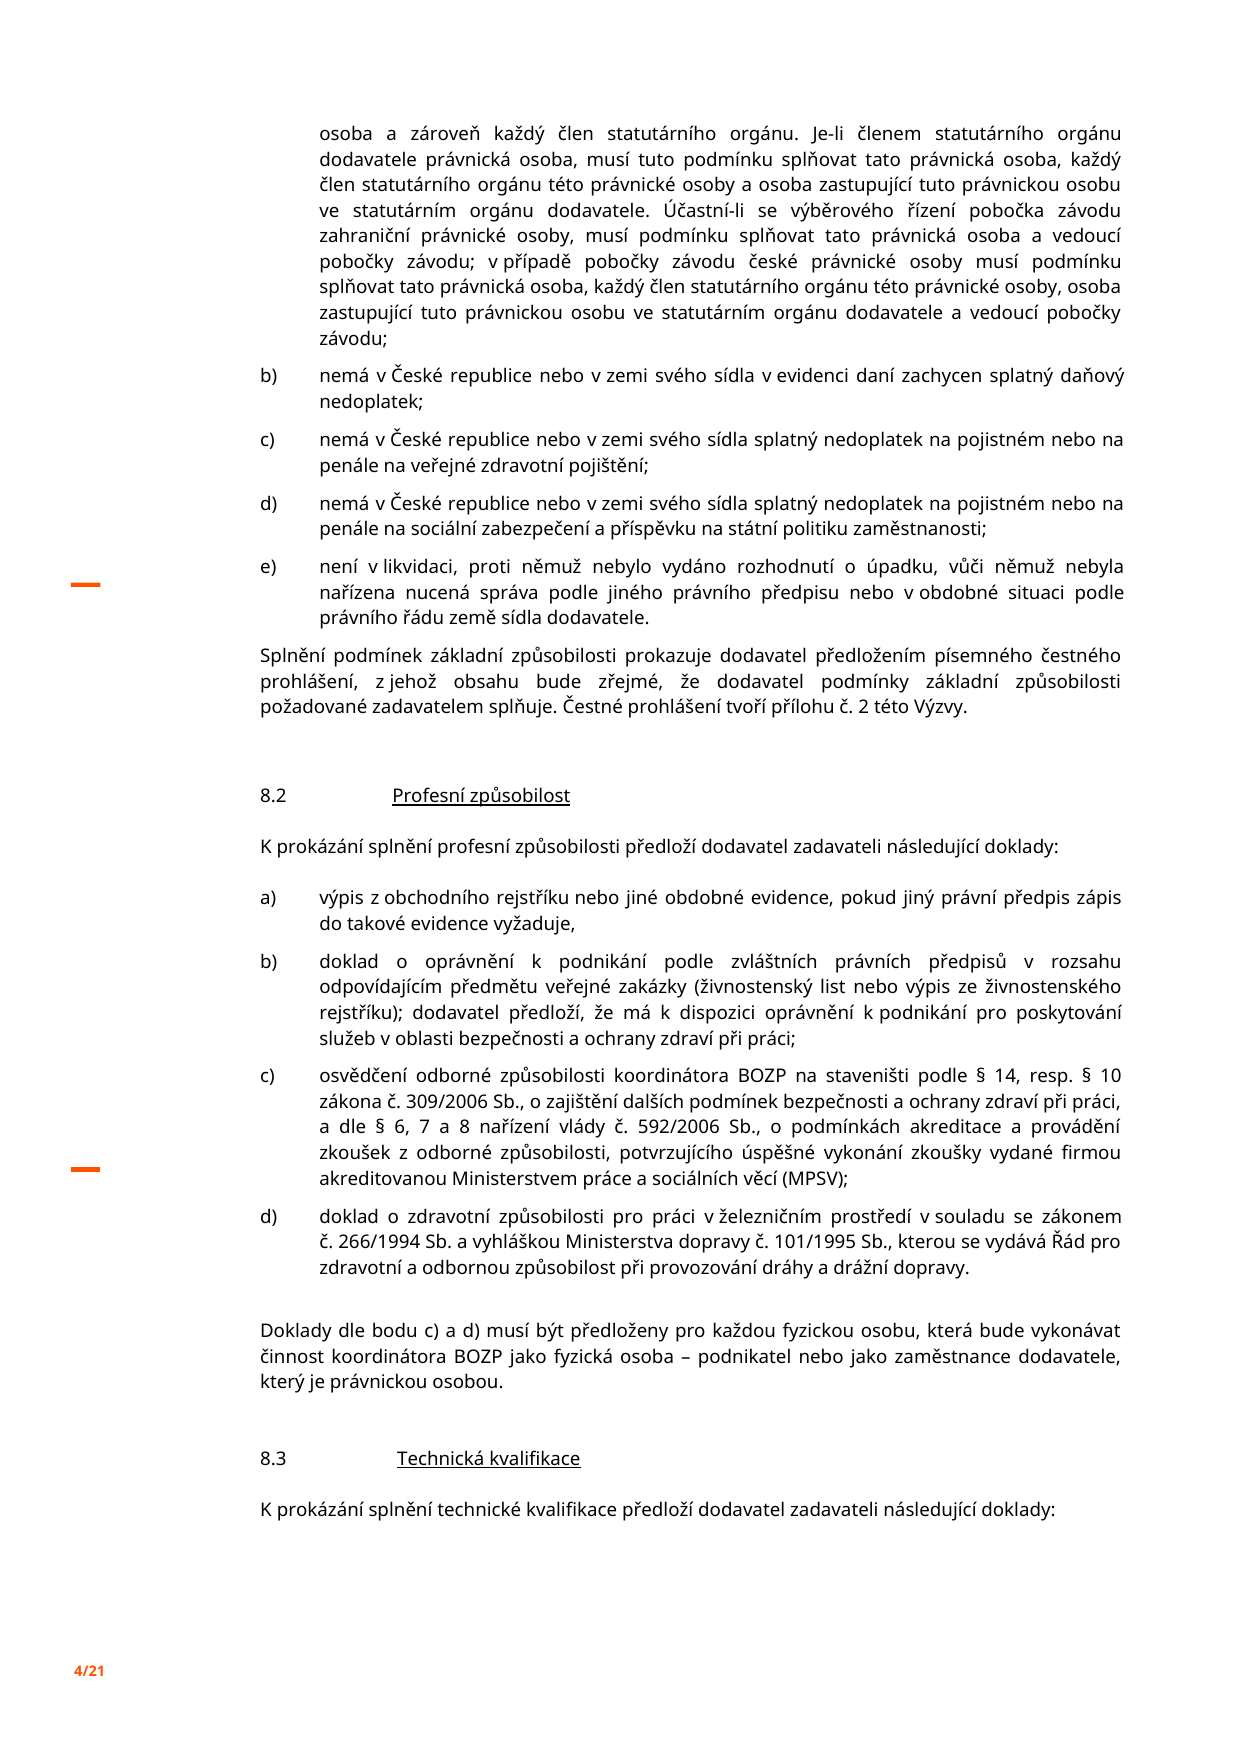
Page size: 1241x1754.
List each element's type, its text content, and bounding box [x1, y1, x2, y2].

text d) doklad o zdravotní způsobilosti pro práci v železničním prostředí v souladu se zákonem č. 266/1994 Sb. a vyhláškou Ministerstva dopravy č. 101/1995 Sb., kterou se vydává Řád pro zdravotní a odbornou způsobilost při provozování dráhy a drážní dopravy. [260, 1203, 1122, 1279]
text b) nemá v České republice nebo v zemi svého sídla v evidenci daní zachycen splatný daňový nedoplatek; [260, 363, 1124, 414]
text Splnění podmínek základní způsobilosti prokazuje dodavatel předložením písemného čestného prohlášení, z jehož obsahu bude zřejmé, že dodavatel podmínky základní způsobilosti požadované zadavatelem splňuje. Čestné prohlášení tvoří přílohu č. 2 této Výzvy. [260, 642, 1122, 719]
text b) doklad o oprávnění k podnikání podle zvláštních právních předpisů v rozsahu odpovídajícím předmětu veřejné zakázky (živnostenský list nebo výpis ze živnostenského rejstříku); dodavatel předloží, že má k dispozici oprávnění k podnikání pro poskytování služeb v oblasti bezpečnosti a ochrany zdraví při práci; [260, 948, 1122, 1050]
text K prokázání splnění profesní způsobilosti předloží dodavatel zadavateli následující doklady: [260, 834, 1122, 859]
list Profesní způsobilost [260, 783, 1122, 808]
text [260, 121, 1122, 350]
text a) výpis z obchodního rejstříku nebo jiné obdobné evidence, pokud jiný právní předpis zápis do takové evidence vyžaduje, [260, 885, 1122, 936]
text K prokázání splnění technické kvalifikace předloží dodavatel zadavateli následující doklady: [260, 1496, 1122, 1522]
text Doklady dle bodu c) a d) musí být předloženy pro každou fyzickou osobu, která bude vykonávat činnost koordinátora BOZP jako fyzická osoba – podnikatel nebo jako zaměstnance dodavatele, který je právnickou osobou. [260, 1317, 1122, 1394]
text c) nemá v České republice nebo v zemi svého sídla splatný nedoplatek na pojistném nebo na penále na veřejné zdravotní pojištění; [260, 426, 1124, 477]
list Technická kvalifikace [260, 1445, 1122, 1471]
text e) není v likvidaci, proti němuž nebylo vydáno rozhodnutí o úpadku, vůči němuž nebyla nařízena nucená správa podle jiného právního předpisu nebo v obdobné situaci podle právního řádu země sídla dodavatele. [260, 553, 1124, 630]
text d) nemá v České republice nebo v zemi svého sídla splatný nedoplatek na pojistném nebo na penále na sociální zabezpečení a příspěvku na státní politiku zaměstnanosti; [260, 490, 1124, 541]
text c) osvědčení odborné způsobilosti koordinátora BOZP na staveništi podle § 14, resp. § 10 zákona č. 309/2006 Sb., o zajištění dalších podmínek bezpečnosti a ochrany zdraví při práci, a dle § 6, 7 a 8 nařízení vlády č. 592/2006 Sb., o podmínkách akreditace a provádění zkoušek z odborné způsobilosti, potvrzujícího úspěšné vykonání zkoušky vydané firmou akreditovanou Ministerstvem práce a sociálních věcí (MPSV); [260, 1063, 1122, 1190]
